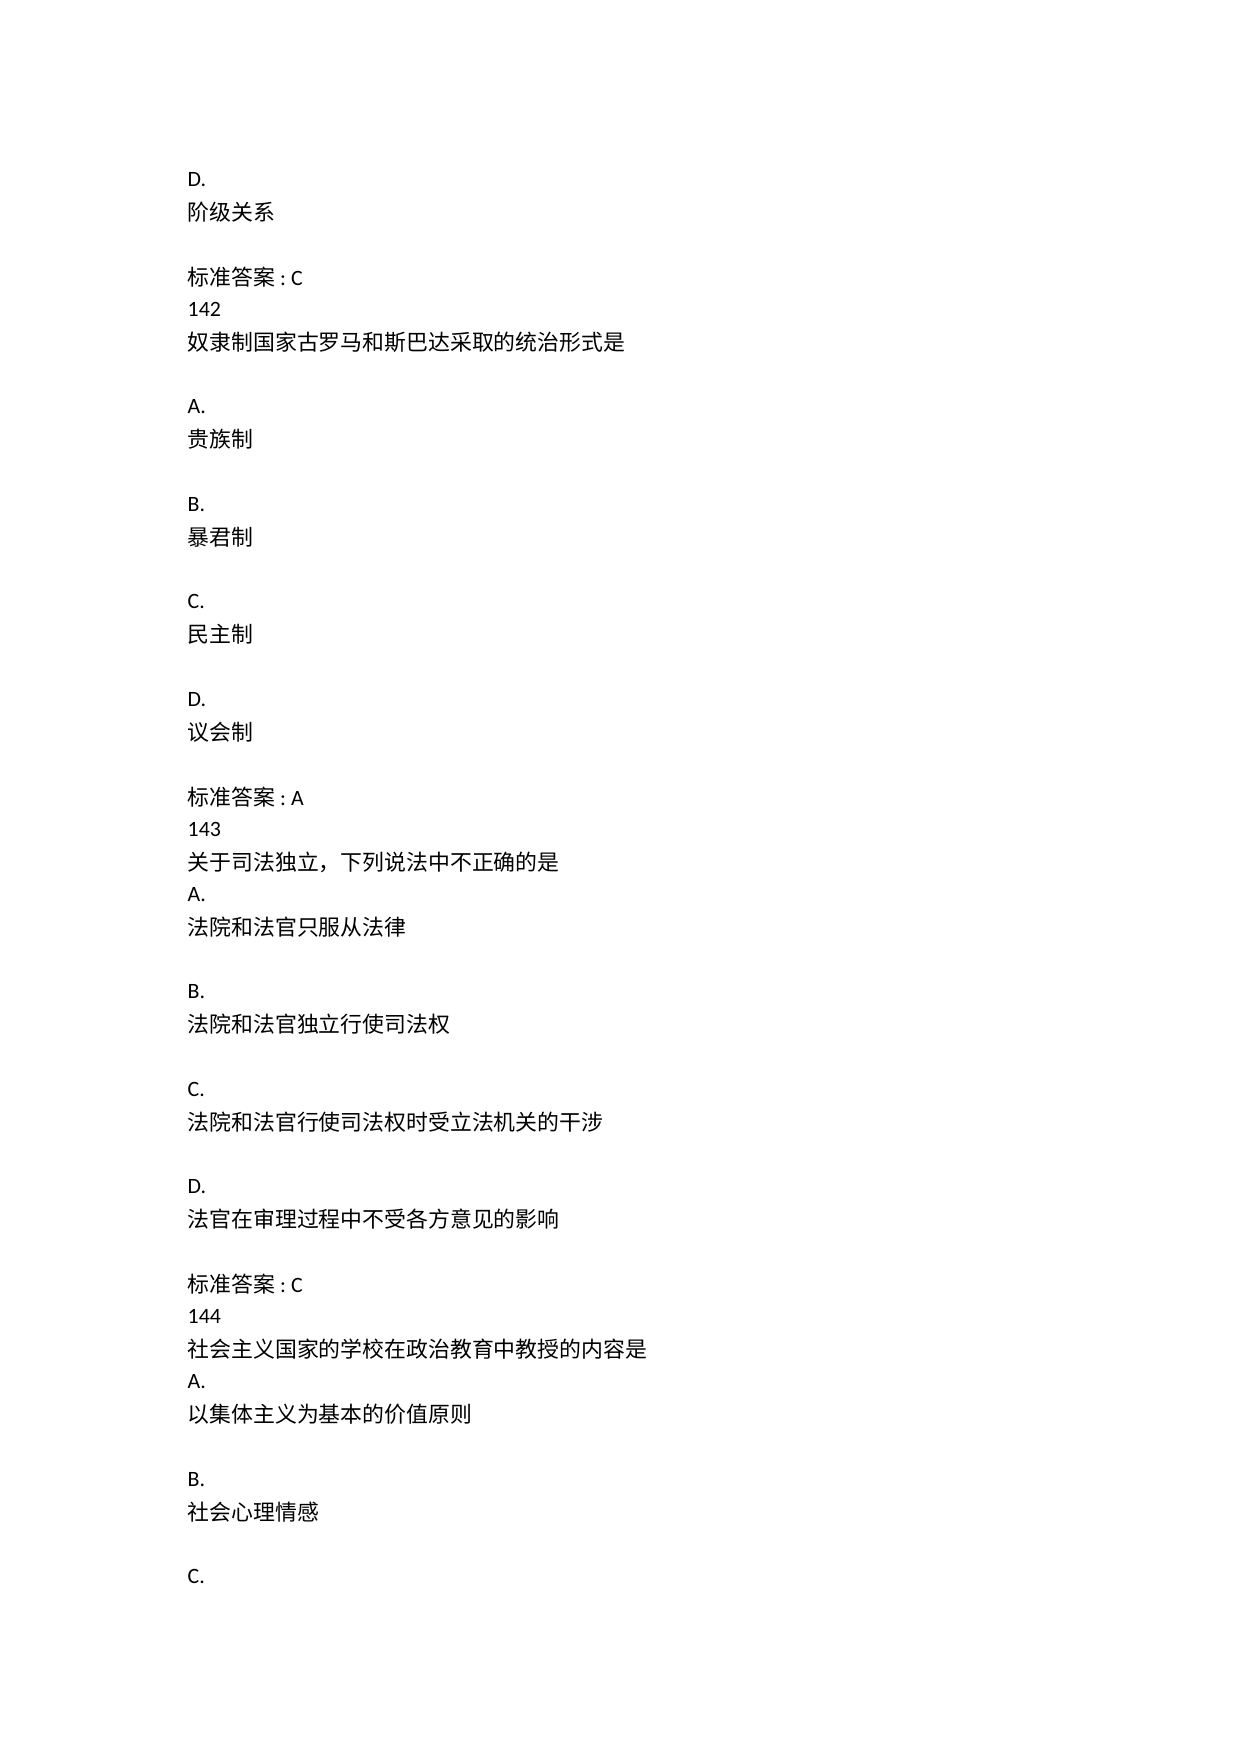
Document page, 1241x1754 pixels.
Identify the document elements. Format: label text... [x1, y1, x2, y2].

text C. [187, 1559, 1053, 1592]
text 标准答案 : C [187, 259, 1053, 292]
text 法院和法官行使司法权时受立法机关的干涉 [187, 1104, 1053, 1137]
text D. [187, 1169, 1053, 1202]
text B. [187, 487, 1053, 519]
text 社会心理情感 [187, 1494, 1053, 1527]
text 144 [187, 1299, 1053, 1332]
text 标准答案 : A [187, 779, 1053, 812]
text A. [187, 389, 1053, 422]
text 法官在审理过程中不受各方意见的影响 [187, 1202, 1053, 1234]
text 贵族制 [187, 422, 1053, 454]
text B. [187, 974, 1053, 1007]
text 阶级关系 [187, 194, 1053, 227]
text 法院和法官只服从法律 [187, 909, 1053, 942]
text A. [187, 877, 1053, 909]
text 142 [187, 292, 1053, 324]
text 关于司法独立，下列说法中不正确的是 [187, 844, 1053, 877]
text 以集体主义为基本的价值原则 [187, 1397, 1053, 1429]
text 法院和法官独立行使司法权 [187, 1007, 1053, 1039]
text 奴隶制国家古罗马和斯巴达采取的统治形式是 [187, 324, 1053, 357]
text D. [187, 682, 1053, 714]
text 民主制 [187, 617, 1053, 649]
text C. [187, 584, 1053, 617]
text A. [187, 1364, 1053, 1397]
text 暴君制 [187, 519, 1053, 552]
text B. [187, 1462, 1053, 1494]
text 143 [187, 812, 1053, 844]
text 社会主义国家的学校在政治教育中教授的内容是 [187, 1332, 1053, 1364]
text 议会制 [187, 714, 1053, 747]
text D. [187, 162, 1053, 194]
text 标准答案 : C [187, 1267, 1053, 1299]
text C. [187, 1072, 1053, 1104]
